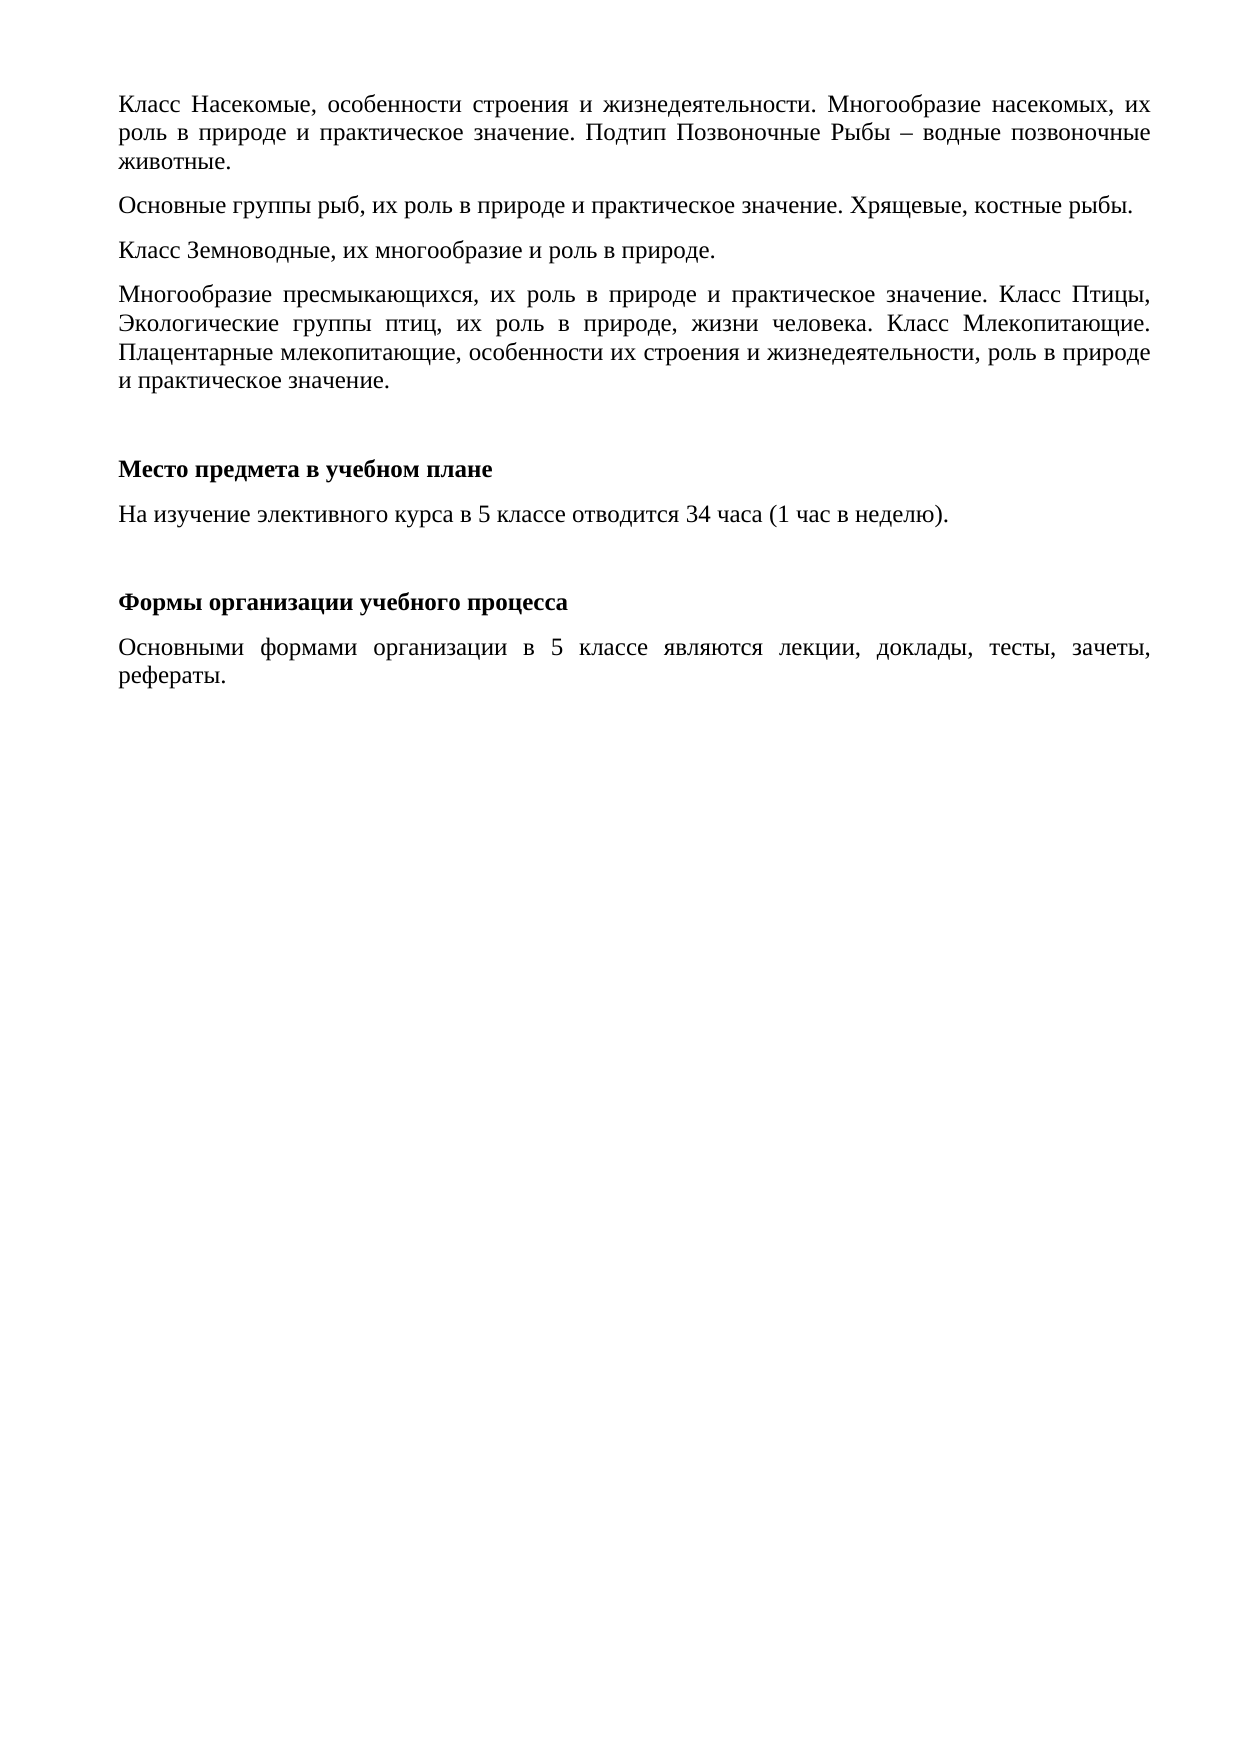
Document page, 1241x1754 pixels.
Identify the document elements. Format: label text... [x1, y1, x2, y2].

text Формы организации учебного процесса [118, 587, 1152, 616]
text Основными формами организации в 5 классе являются лекции, доклады, тесты, зачеты, рефераты. [118, 632, 1152, 689]
text На изучение элективного курса в 5 классе отводится 34 часа (1 час в неделю). [118, 499, 1152, 527]
text Основные группы рыб, их роль в природе и практическое значение. Хрящевые, костные рыбы. [118, 191, 1152, 219]
text Место предмета в учебном плане [118, 454, 1152, 483]
text Класс Земноводные, их многообразие и роль в природе. [118, 235, 1152, 264]
text Класс Насекомые, особенности строения и жизнедеятельности. Многообразие насекомых, их роль в природе и практическое значение. Подтип Позвоночные Рыбы – водные позвоночные животные. [118, 89, 1152, 175]
text Многообразие пресмыкающихся, их роль в природе и практическое значение. Класс Птицы, Экологические группы птиц, их роль в природе, жизни человека. Класс Млекопитающие. Плацентарные млекопитающие, особенности их строения и жизнедеятельности, роль в природе и практическое значение. [118, 279, 1152, 394]
